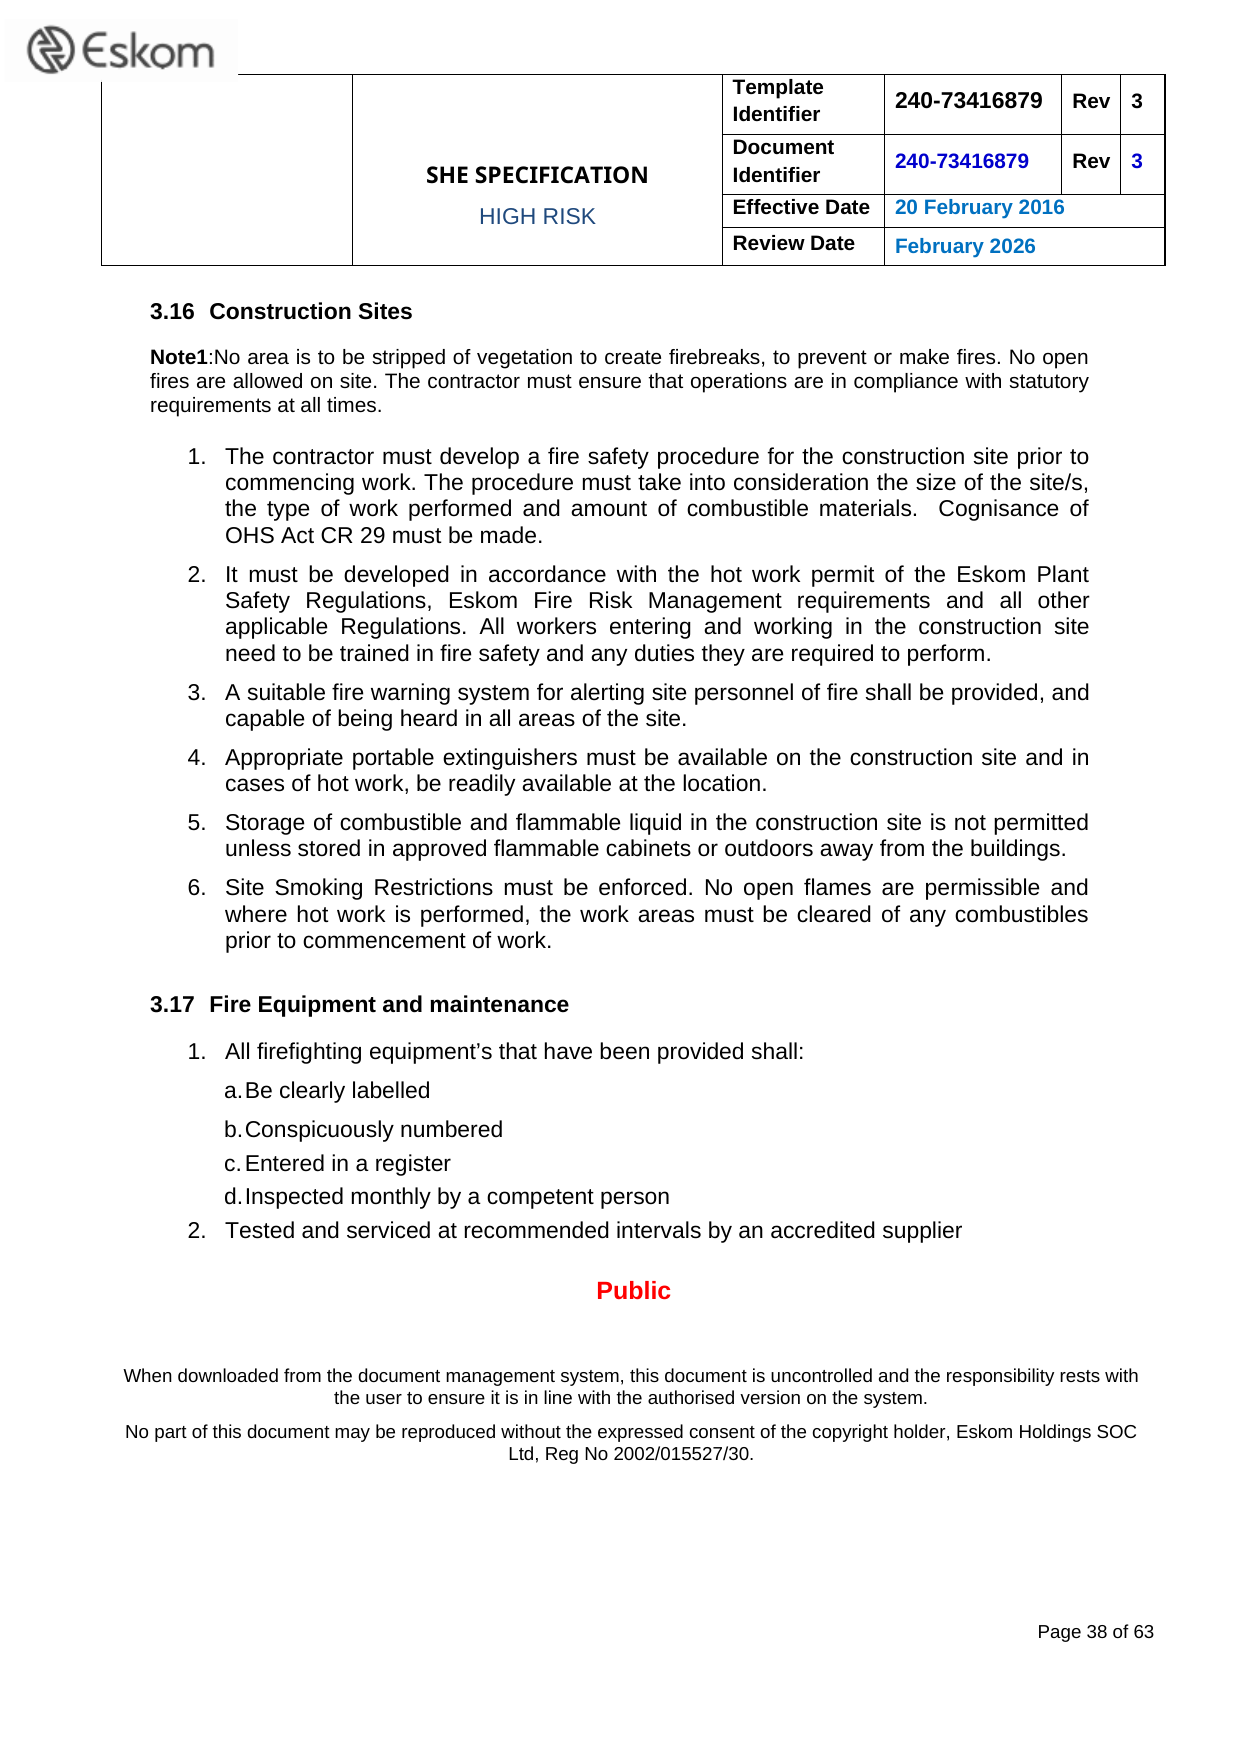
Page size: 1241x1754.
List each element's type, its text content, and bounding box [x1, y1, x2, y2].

subtitle Construction Sites [150, 298, 1090, 324]
list Be clearly labelled [224, 1077, 1090, 1103]
list Inspected monthly by a competent person [224, 1183, 1090, 1210]
subtitle Fire Equipment and maintenance [150, 991, 1090, 1017]
list All firefighting equipment’s that have been provided shall: [187, 1038, 1090, 1064]
list Appropriate portable extinguishers must be available on the construction site and in cases of hot work, be readily available at the location. [187, 744, 1090, 796]
list Entered in a register [224, 1149, 1090, 1176]
list A suitable fire warning system for alerting site personnel of fire shall be provided, and capable of being heard in all areas of the site. [187, 678, 1090, 731]
text Note1:No area is to be stripped of vegetation to create firebreaks, to prevent or make fires. No open fires are allowed on site. The contractor must ensure that operations are in compliance with statutory requirements at all times. [150, 345, 1090, 417]
list Tested and serviced at recommended intervals by an accredited supplier [187, 1217, 1090, 1243]
list The contractor must develop a fire safety procedure for the construction site prior to commencing work. The procedure must take into consideration the size of the site/s, the type of work performed and amount of combustible materials. Cognisance of OHS Act CR 29 must be made. [187, 443, 1090, 548]
list It must be developed in accordance with the hot work permit of the Eskom Plant Safety Regulations, Eskom Fire Risk Management requirements and all other applicable Regulations. All workers entering and working in the construction site need to be trained in fire safety and any duties they are required to perform. [187, 561, 1090, 666]
list Conspicuously numbered [224, 1116, 1090, 1142]
list Storage of combustible and flammable liquid in the construction site is not permitted unless stored in approved flammable cabinets or outdoors away from the buildings. [187, 809, 1090, 862]
list Site Smoking Restrictions must be enforced. No open flames are permissible and where hot work is performed, the work areas must be cleared of any combustibles prior to commencement of work. [187, 874, 1090, 953]
